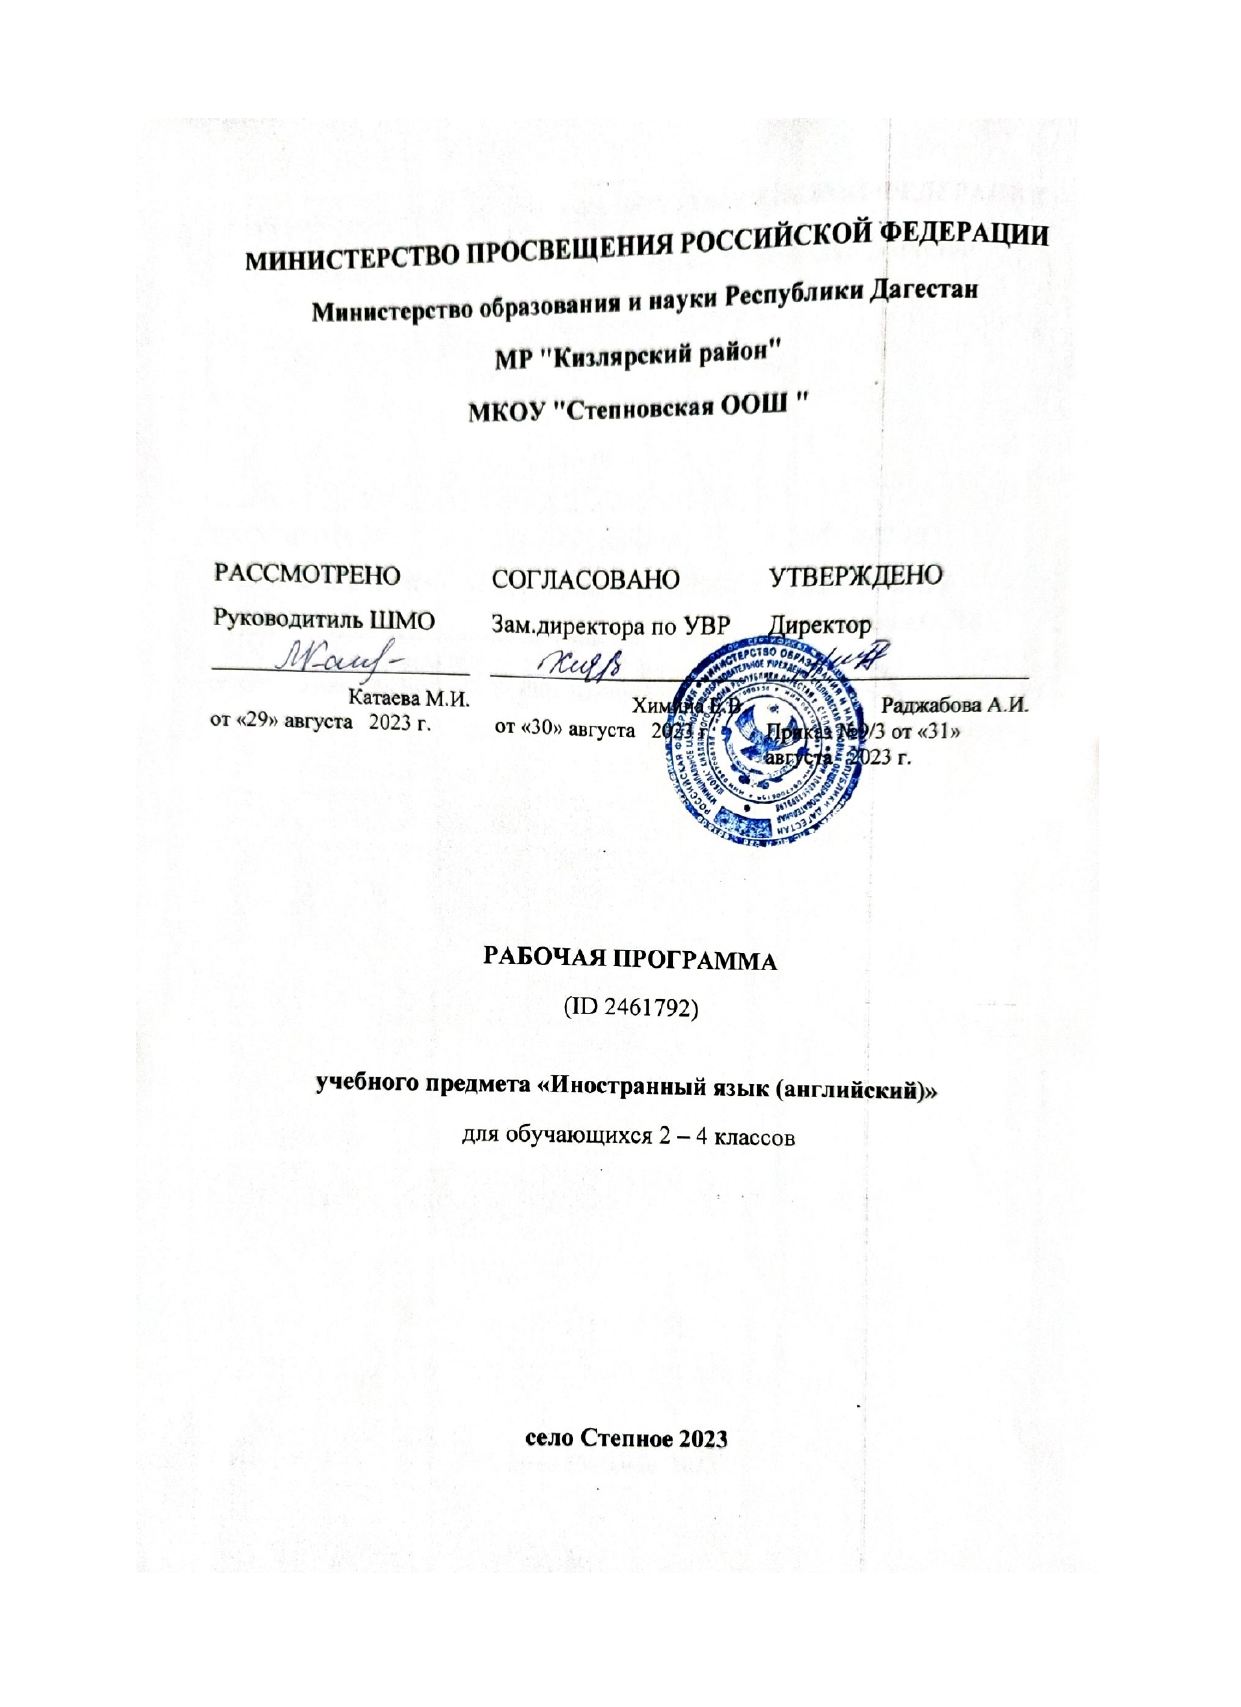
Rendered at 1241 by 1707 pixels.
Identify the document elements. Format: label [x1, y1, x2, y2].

picture [86, 118, 1148, 1573]
